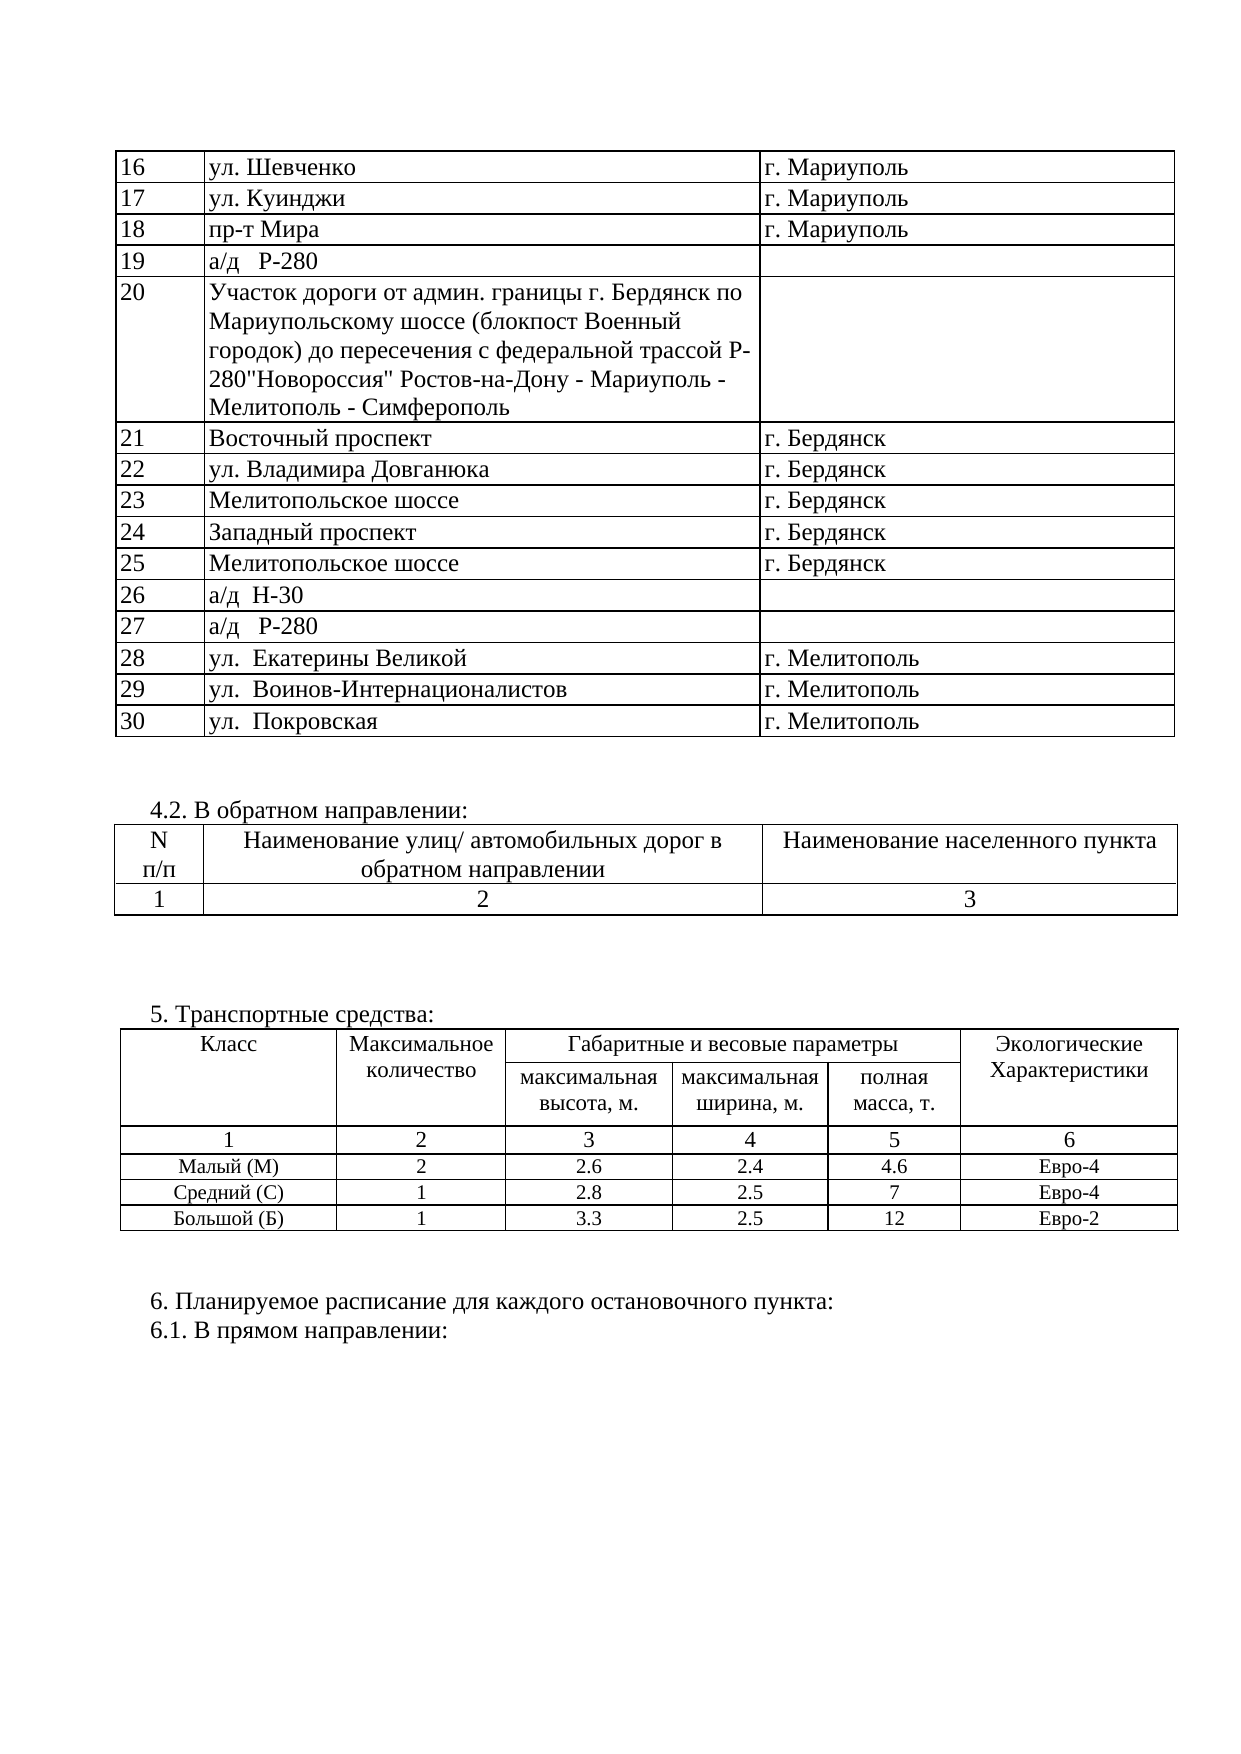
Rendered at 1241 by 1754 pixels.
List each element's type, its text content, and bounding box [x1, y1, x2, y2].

table_header Экологические Характеристики [961, 1030, 1177, 1125]
table_cell 19 [117, 246, 204, 276]
table_cell 17 [117, 183, 204, 213]
table_cell [761, 246, 1174, 276]
table_cell Участок дороги от админ. границы г. Бердянск по Мариупольскому шоссе (блокпост Военный городок) до пересечения с федеральной трассой Р-280"Новороссия" Ростов-на-Дону - Мариуполь - Мелитополь - Симферополь [205, 277, 759, 421]
table_cell г. Мелитополь [761, 675, 1174, 704]
table_cell г. Мелитополь [761, 706, 1174, 736]
table_cell ул. Воинов-Интернационалистов [205, 675, 759, 704]
table_cell 5 [829, 1127, 960, 1153]
table_cell 2 [337, 1127, 505, 1153]
table_cell 2.4 [673, 1155, 827, 1178]
table_cell 12 [829, 1206, 960, 1230]
table_cell ул. Покровская [205, 706, 759, 736]
table_cell г. Мариуполь [761, 215, 1174, 244]
table_cell г. Бердянск [761, 517, 1174, 547]
table_cell [761, 580, 1174, 610]
table_cell 16 [117, 152, 204, 181]
table_cell 29 [117, 675, 204, 704]
table_header Максимальное количество [337, 1030, 505, 1125]
table_cell Мелитопольское шоссе [205, 486, 759, 516]
table_cell 2.8 [506, 1180, 672, 1204]
table_cell 28 [117, 643, 204, 673]
text 6. Планируемое расписание для каждого остановочного пункта: [150, 1286, 1090, 1315]
text 5. Транспортные средства: [150, 999, 1090, 1028]
table_cell максимальная ширина, м. [673, 1063, 827, 1125]
table_cell Западный проспект [205, 517, 759, 547]
table_cell а/д Р-280 [205, 246, 759, 276]
table_cell 2.5 [673, 1180, 827, 1204]
table_cell 20 [117, 277, 204, 421]
table_cell 1 [121, 1127, 336, 1153]
table_cell 3 [763, 883, 1177, 914]
table_cell 27 [117, 612, 204, 641]
table_header Габаритные и весовые параметры [506, 1030, 960, 1062]
table_cell г. Бердянск [761, 549, 1174, 578]
table_cell ул. Шевченко [205, 152, 759, 181]
table_cell полная масса, т. [829, 1063, 960, 1125]
table_cell Евро-2 [961, 1206, 1177, 1230]
table_cell 1 [337, 1206, 505, 1230]
table_cell пр-т Мира [205, 215, 759, 244]
table_cell Евро-4 [961, 1155, 1177, 1178]
table_cell 1 [337, 1180, 505, 1204]
table_cell Малый (М) [121, 1155, 336, 1178]
table_cell Большой (Б) [121, 1206, 336, 1230]
table_cell 4 [673, 1127, 827, 1153]
table_cell г. Бердянск [761, 423, 1174, 453]
table_cell ул. Куинджи [205, 183, 759, 213]
table_cell 2 [204, 884, 762, 914]
table_cell ул. Владимира Довганюка [205, 454, 759, 484]
text 4.2. В обратном направлении: [150, 795, 1090, 823]
table_cell 2.6 [506, 1155, 672, 1178]
table_cell 3.3 [506, 1206, 672, 1230]
table_cell 24 [117, 517, 204, 547]
table_cell 1 [115, 884, 203, 914]
table_cell Евро-4 [961, 1180, 1177, 1204]
table_cell Восточный проспект [205, 423, 759, 453]
table_header N п/п [115, 825, 203, 883]
table_cell 25 [117, 549, 204, 578]
table_cell г. Мариуполь [761, 183, 1174, 213]
table_cell 23 [117, 486, 204, 516]
table_cell 18 [117, 215, 204, 244]
table_cell а/д Р-280 [205, 612, 759, 641]
table_cell 4.6 [829, 1155, 960, 1178]
table_cell 30 [117, 706, 204, 736]
table_cell 3 [506, 1127, 672, 1153]
table_header Наименование улиц/ автомобильных дорог в обратном направлении [204, 825, 762, 883]
table_cell г. Бердянск [761, 486, 1174, 516]
table_cell а/д Н-30 [205, 580, 759, 610]
table_cell 2 [337, 1155, 505, 1178]
table_cell максимальная высота, м. [506, 1063, 672, 1125]
table_cell 21 [117, 423, 204, 453]
table_cell г. Мелитополь [761, 643, 1174, 673]
table_cell г. Мариуполь [761, 152, 1174, 181]
text 6.1. В прямом направлении: [150, 1315, 1090, 1344]
table_cell ул. Екатерины Великой [205, 643, 759, 673]
table_header Класс [121, 1030, 336, 1125]
table_cell 7 [829, 1180, 960, 1204]
table_cell 26 [117, 580, 204, 610]
table_cell [761, 277, 1174, 421]
table_cell Мелитопольское шоссе [205, 549, 759, 578]
table_cell Средний (С) [121, 1180, 336, 1204]
table_cell [761, 612, 1174, 641]
table_cell 6 [961, 1127, 1177, 1153]
table_header Наименование населенного пункта [763, 825, 1177, 883]
table_cell 2.5 [673, 1206, 827, 1230]
table_cell 22 [117, 454, 204, 484]
table_cell г. Бердянск [761, 454, 1174, 484]
